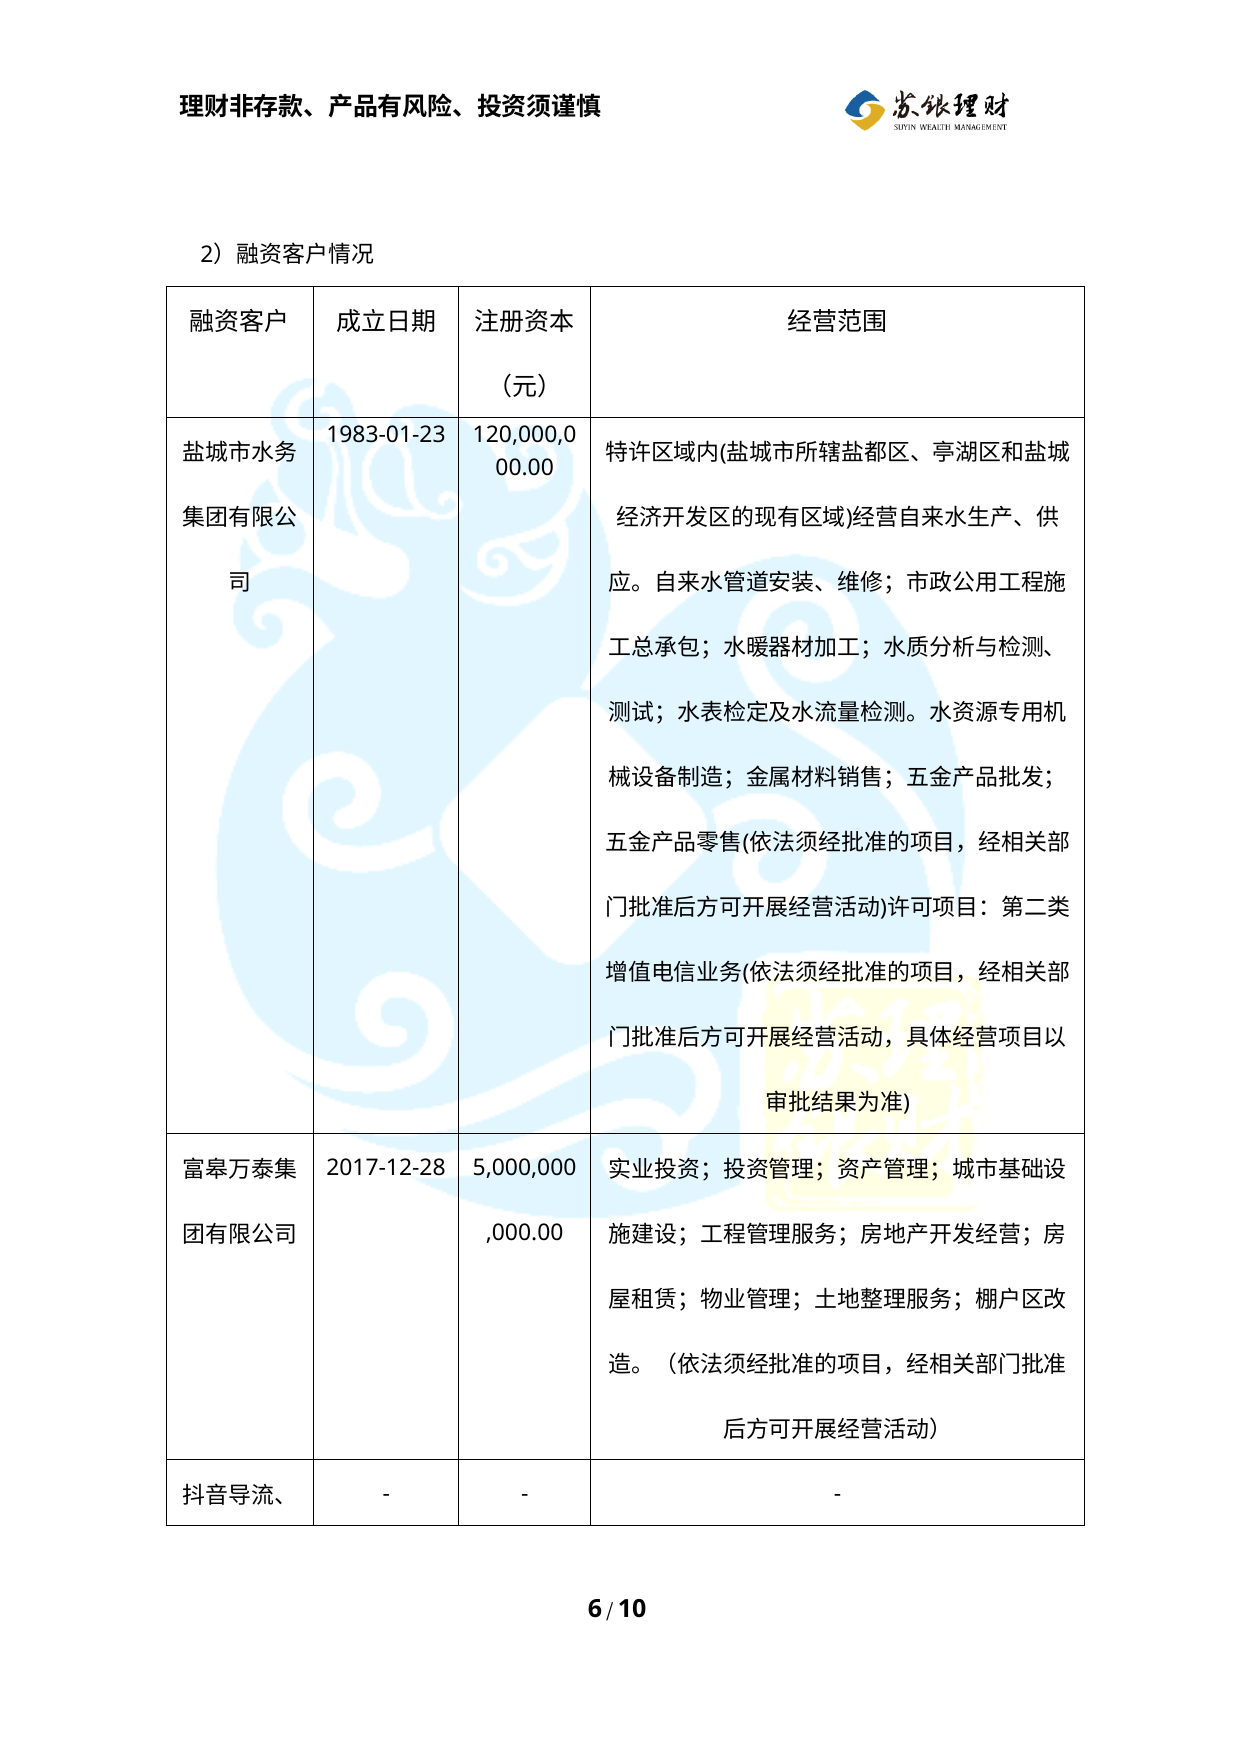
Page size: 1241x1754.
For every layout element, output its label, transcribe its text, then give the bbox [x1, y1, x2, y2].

table_cell - [459, 1460, 590, 1525]
table_header 成立日期 [314, 287, 458, 417]
table_cell 1983-01-23 [314, 418, 458, 1133]
table_header 融资客户 [167, 287, 313, 417]
table_header 经营范围 [591, 287, 1084, 417]
table_cell 5,000,000,000.00 [459, 1134, 590, 1459]
table_cell 特许区域内(盐城市所辖盐都区、亭湖区和盐城经济开发区的现有区域)经营自来水生产、供应。自来水管道安装、维修；市政公用工程施工总承包；水暖器材加工；水质分析与检测、测试；水表检定及水流量检测。水资源专用机械设备制造；金属材料销售；五金产品批发；五金产品零售(依法须经批准的项目，经相关部门批准后方可开展经营活动)许可项目：第二类增值电信业务(依法须经批准的项目，经相关部门批准后方可开展经营活动，具体经营项目以审批结果为准) [591, 418, 1084, 1133]
picture [820, 72, 1039, 143]
table_cell 富皋万泰集团有限公司 [167, 1134, 313, 1459]
table_cell 2017-12-28 [314, 1134, 458, 1459]
table_cell - [591, 1460, 1084, 1525]
table_cell 实业投资；投资管理；资产管理；城市基础设施建设；工程管理服务；房地产开发经营；房屋租赁；物业管理；土地整理服务；棚户区改造。（依法须经批准的项目，经相关部门批准后方可开展经营活动） [591, 1134, 1084, 1459]
table_header 注册资本（元） [459, 287, 590, 417]
table_cell 120,000,000.00 [459, 418, 590, 1133]
text 2）融资客户情况 [177, 221, 1053, 286]
table_cell 盐城市水务集团有限公司 [167, 418, 313, 1133]
table_cell - [314, 1460, 458, 1525]
table_cell 抖音导流、信托自主审核通过的借款人 [167, 1460, 313, 1525]
